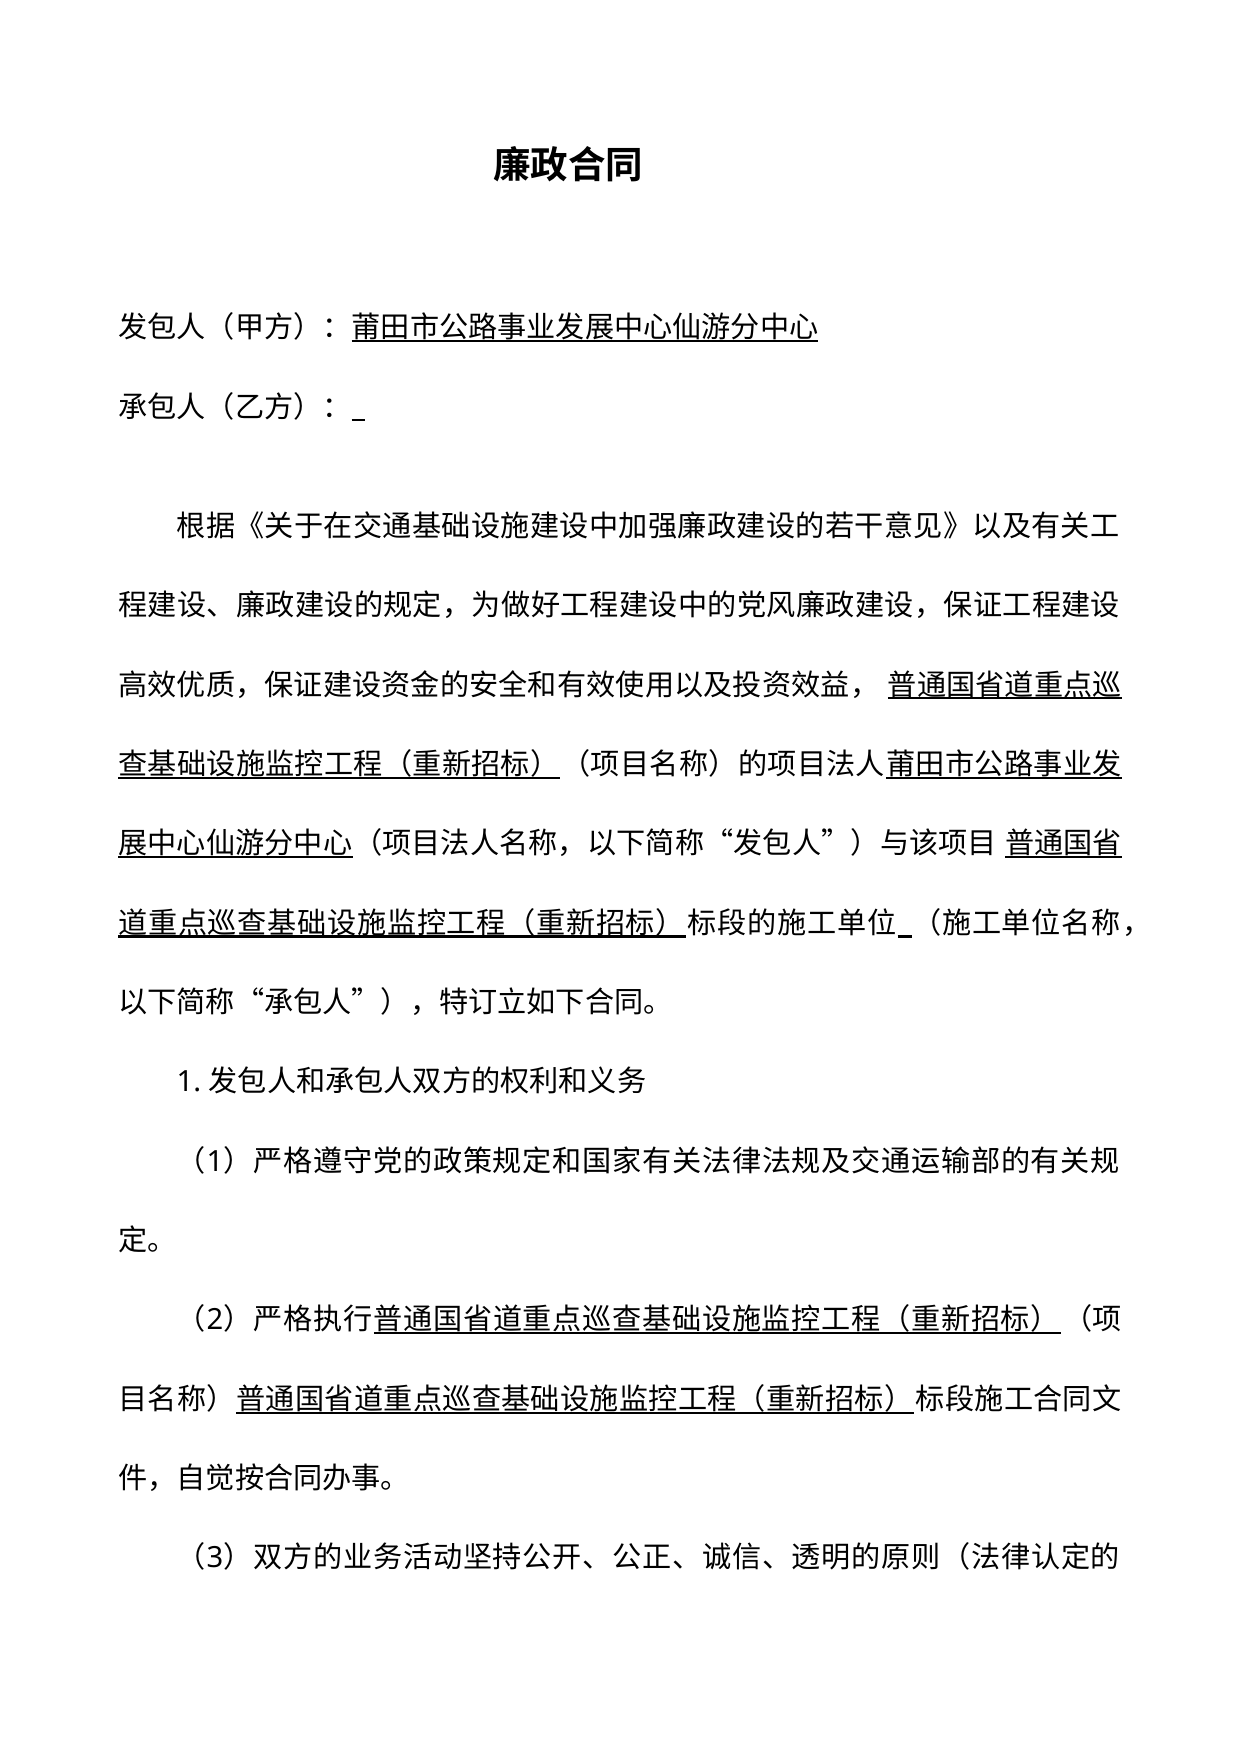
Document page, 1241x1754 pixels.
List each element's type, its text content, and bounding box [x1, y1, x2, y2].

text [118, 1516, 1122, 1595]
text 廉政合同 [118, 123, 1122, 202]
text 根据《关于在交通基础设施建设中加强廉政建设的若干意见》以及有关工程建设、廉政建设的规定，为做好工程建设中的党风廉政建设，保证工程建设高效优质，保证建设资金的安全和有效使用以及投资效益， 普通国省道重点巡查基础设施监控工程（重新招标）（项目名称）的项目法人莆田市公路事业发展中心仙游分中心（项目法人名称，以下简称“发包人”）与该项目 普通国省道重点巡查基础设施监控工程（重新招标）标段的施工单位 （施工单位名称，以下简称“承包人”），特订立如下合同。 [118, 484, 1122, 1039]
text （2）严格执行普通国省道重点巡查基础设施监控工程（重新招标）（项目名称）普通国省道重点巡查基础设施监控工程（重新招标）标段施工合同文件，自觉按合同办事。 [118, 1277, 1122, 1516]
text 发包人（甲方）：莆田市公路事业发展中心仙游分中心 [118, 285, 1122, 365]
text 承包人（乙方）： [118, 365, 1122, 444]
text （1）严格遵守党的政策规定和国家有关法律法规及交通运输部的有关规定。 [118, 1119, 1122, 1277]
text 1. 发包人和承包人双方的权利和义务 [118, 1039, 1122, 1119]
